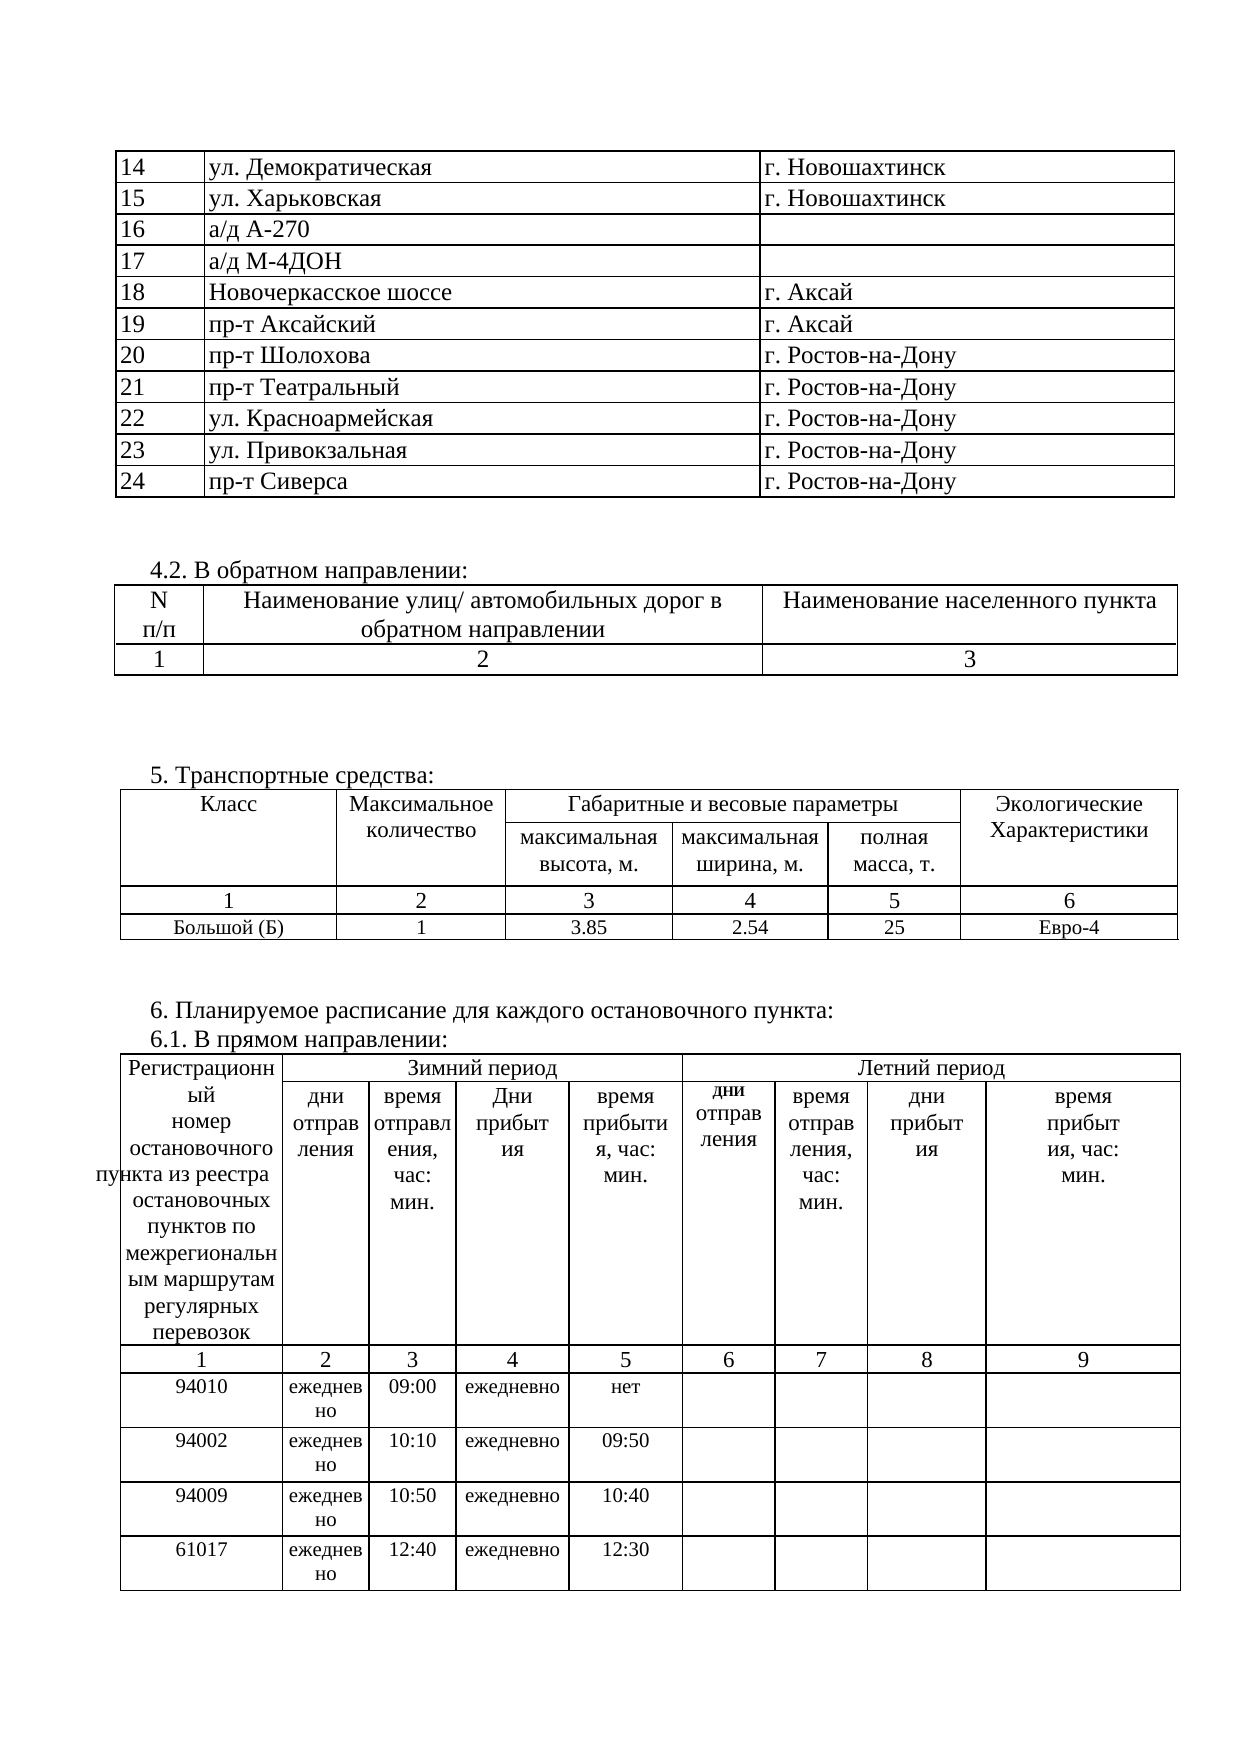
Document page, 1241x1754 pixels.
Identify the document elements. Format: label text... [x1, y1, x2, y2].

table_cell 6 [961, 887, 1177, 913]
table_cell пр-т Театральный [205, 372, 759, 402]
table_cell 4 [457, 1346, 568, 1372]
table_cell ул. Демократическая [205, 152, 759, 181]
table_cell 9 [987, 1346, 1180, 1372]
table_cell [776, 1374, 867, 1427]
table_cell 3 [370, 1346, 455, 1372]
table_cell время прибыти я, час: мин. [570, 1082, 682, 1344]
table_cell 14 [117, 152, 204, 181]
table_cell 5 [829, 887, 960, 913]
table_cell г. Аксай [761, 309, 1174, 339]
text 6. Планируемое расписание для каждого остановочного пункта: [150, 995, 1090, 1024]
table_cell а/д А-270 [205, 215, 759, 244]
table_cell пр-т Шолохова [205, 340, 759, 370]
table_cell г. Новошахтинск [761, 152, 1174, 181]
table_cell ежедневно [457, 1537, 568, 1590]
table_cell [776, 1483, 867, 1535]
table_cell а/д М-4ДОН [205, 246, 759, 276]
table_cell максимальная ширина, м. [673, 823, 827, 885]
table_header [121, 1055, 282, 1344]
table_cell [776, 1537, 867, 1590]
table_cell 94009 [121, 1483, 282, 1535]
table_header Летний период [683, 1055, 1180, 1081]
table_cell [987, 1428, 1180, 1481]
table_cell [987, 1483, 1180, 1535]
table_cell 3 [763, 643, 1177, 674]
table_header Габаритные и весовые параметры [506, 790, 960, 822]
table_cell 10:10 [370, 1428, 455, 1481]
table_cell ежедневно [283, 1428, 368, 1481]
table_cell 09:50 [570, 1428, 682, 1481]
table_cell 7 [776, 1346, 867, 1372]
table_cell 21 [117, 372, 204, 402]
table_cell 2 [337, 887, 505, 913]
table_cell 1 [121, 887, 336, 913]
table_cell 2.54 [673, 915, 827, 939]
table_cell 20 [117, 340, 204, 370]
table_cell ул. Привокзальная [205, 435, 759, 464]
table_cell Дни прибыт ия [457, 1082, 568, 1344]
table_cell [987, 1537, 1180, 1590]
table_cell [683, 1428, 774, 1481]
table_cell 4 [673, 887, 827, 913]
table_cell 10:50 [370, 1483, 455, 1535]
table_cell 15 [117, 183, 204, 213]
table_cell 94010 [121, 1374, 282, 1427]
table_cell [683, 1374, 774, 1427]
table_cell г. Ростов-на-Дону [761, 403, 1174, 433]
table_cell 2 [283, 1346, 368, 1372]
table_cell полная масса, т. [829, 823, 960, 885]
table_header N п/п [115, 586, 203, 643]
table_cell [761, 215, 1174, 244]
table_cell 25 [829, 915, 960, 939]
table_cell 18 [117, 277, 204, 307]
table_cell 8 [868, 1346, 985, 1372]
table_cell 3.85 [506, 915, 672, 939]
table_cell 3 [506, 887, 672, 913]
table_cell ул. Харьковская [205, 183, 759, 213]
table_cell 17 [117, 246, 204, 276]
table_cell 10:40 [570, 1483, 682, 1535]
table_cell [683, 1537, 774, 1590]
table_header Наименование улиц/ автомобильных дорог в обратном направлении [204, 586, 762, 643]
table_header Максимальное количество [337, 790, 505, 885]
table_cell Новочеркасское шоссе [205, 277, 759, 307]
table_cell [868, 1537, 985, 1590]
table_cell ежедневно [457, 1374, 568, 1427]
table_cell 6 [683, 1346, 774, 1372]
table_cell 16 [117, 215, 204, 244]
table_cell 1 [115, 644, 203, 674]
table_cell г. Ростов-на-Дону [761, 340, 1174, 370]
table_cell 24 [117, 466, 204, 496]
table_cell 22 [117, 403, 204, 433]
table_header Экологические Характеристики [961, 790, 1177, 885]
table_cell 19 [117, 309, 204, 339]
table_cell время отправ ления, час: мин. [776, 1082, 867, 1344]
table_header Класс [121, 790, 336, 885]
table_cell ул. Красноармейская [205, 403, 759, 433]
table_cell дни отправ ления [283, 1082, 368, 1344]
table_cell Евро-4 [961, 915, 1177, 939]
table_cell г. Ростов-на-Дону [761, 466, 1174, 496]
table_cell [868, 1428, 985, 1481]
table_cell время прибыт ия, час: мин. [987, 1082, 1180, 1344]
table_cell время отправл ения, час: мин. [370, 1082, 455, 1344]
table_cell г. Ростов-на-Дону [761, 435, 1174, 464]
table_cell ДНИ отправ ления [683, 1082, 774, 1344]
table_cell [683, 1483, 774, 1535]
table_cell 12:30 [570, 1537, 682, 1590]
table_cell 61017 [121, 1537, 282, 1590]
table_cell Большой (Б) [121, 915, 336, 939]
table_cell г. Новошахтинск [761, 183, 1174, 213]
table_cell 94002 [121, 1428, 282, 1481]
text 6.1. В прямом направлении: [150, 1024, 1090, 1053]
table_cell 23 [117, 435, 204, 464]
table_cell ежедневно [457, 1428, 568, 1481]
table_header Зимний период [283, 1055, 682, 1081]
table_cell дни прибыт ия [868, 1082, 985, 1344]
table_cell 5 [570, 1346, 682, 1372]
table_cell [761, 246, 1174, 276]
table_cell [868, 1374, 985, 1427]
table_cell нет [570, 1374, 682, 1427]
table_cell 09:00 [370, 1374, 455, 1427]
table_cell г. Ростов-на-Дону [761, 372, 1174, 402]
table_cell [987, 1374, 1180, 1427]
table_cell 1 [337, 915, 505, 939]
table_cell пр-т Аксайский [205, 309, 759, 339]
table_cell ежедневно [283, 1537, 368, 1590]
table_cell ежедневно [283, 1374, 368, 1427]
table_cell г. Аксай [761, 277, 1174, 307]
table_cell максимальная высота, м. [506, 823, 672, 885]
table_cell 2 [204, 645, 762, 674]
table_cell [776, 1428, 867, 1481]
table_cell ежедневно [457, 1483, 568, 1535]
table_cell пр-т Сиверса [205, 466, 759, 496]
table_cell 12:40 [370, 1537, 455, 1590]
text 5. Транспортные средства: [150, 760, 1090, 788]
table_cell ежедневно [283, 1483, 368, 1535]
table_cell 1 [121, 1346, 282, 1372]
table_cell [868, 1483, 985, 1535]
text 4.2. В обратном направлении: [150, 555, 1090, 584]
table_header Наименование населенного пункта [763, 586, 1177, 643]
